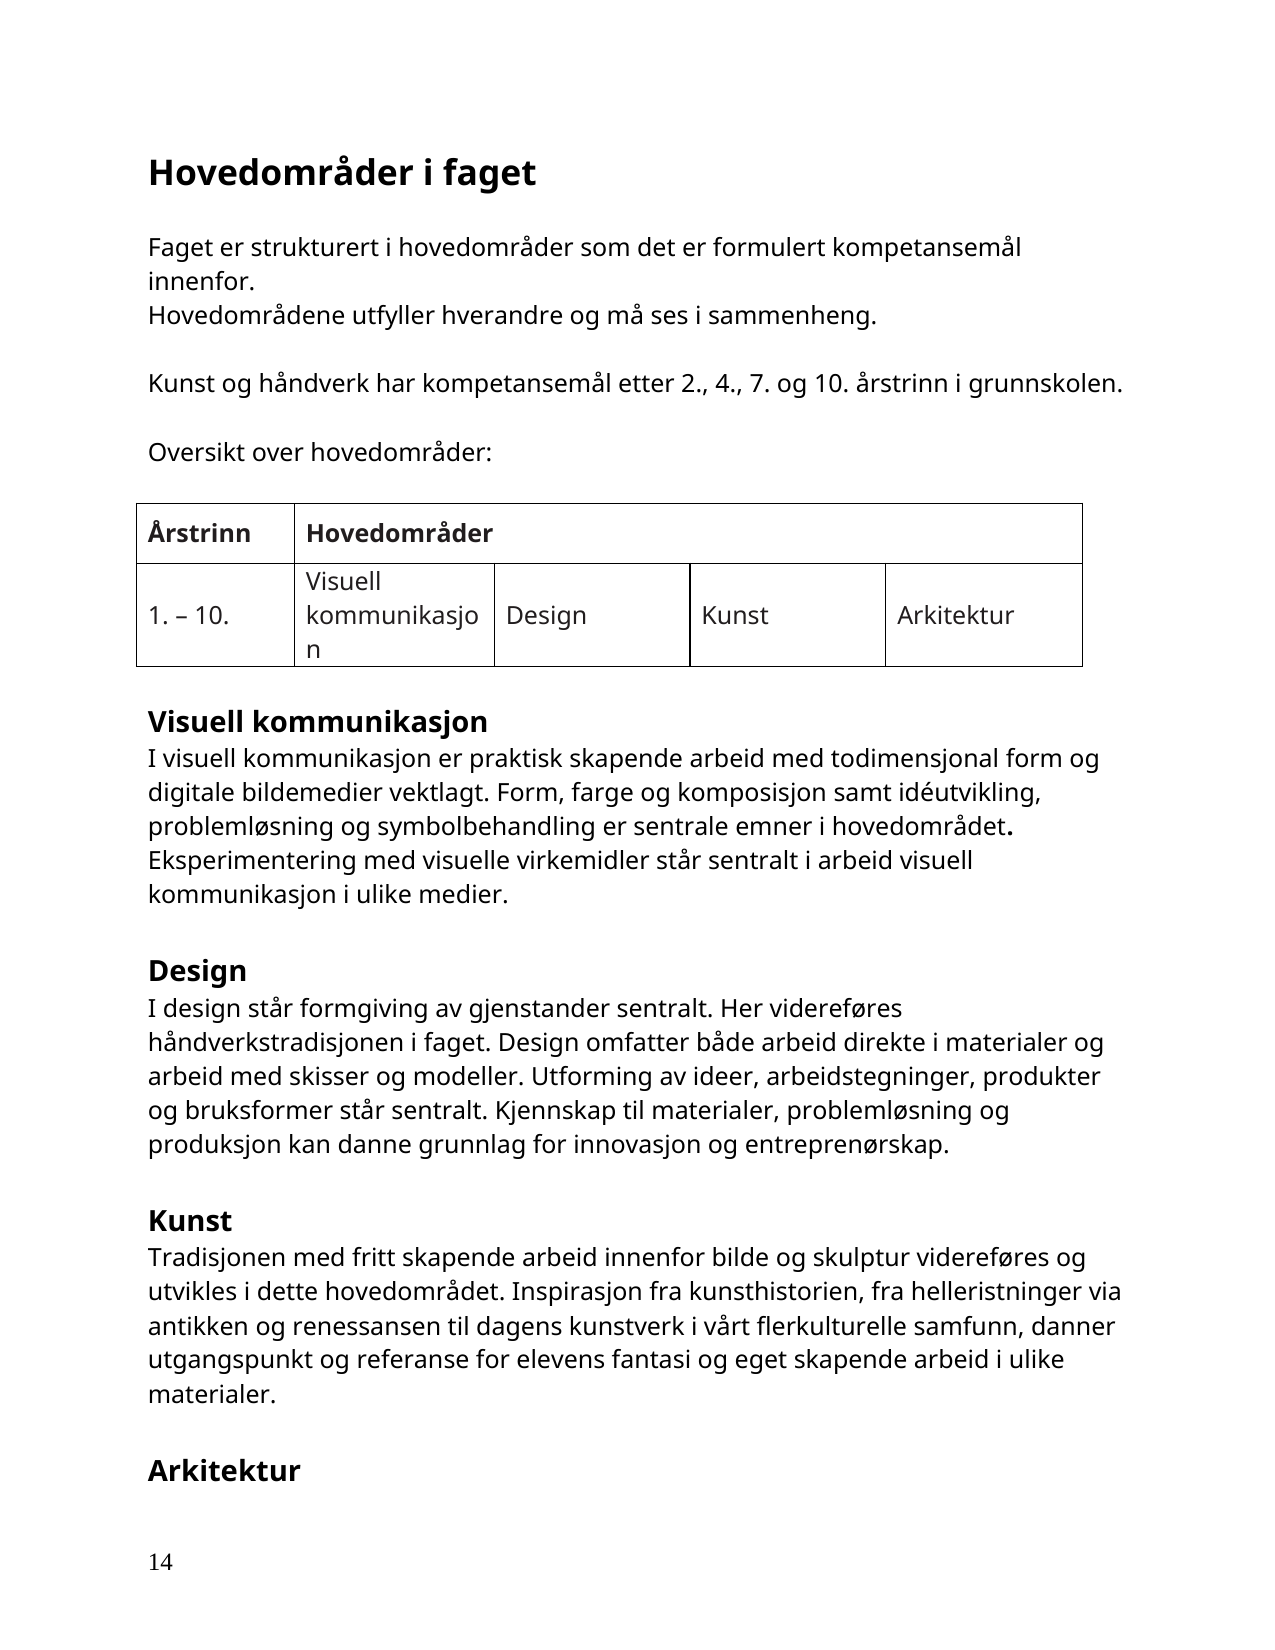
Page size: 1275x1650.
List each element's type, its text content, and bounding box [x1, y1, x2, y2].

text I design står formgiving av gjenstander sentralt. Her videreføres håndverkstradisjonen i faget. Design omfatter både arbeid direkte i materialer og arbeid med skisser og modeller. Utforming av ideer, arbeidstegninger, produkter og bruksformer står sentralt. Kjennskap til materialer, problemløsning og produksjon kan danne grunnlag for innovasjon og entreprenørskap. [148, 990, 1127, 1161]
table_cell Arkitektur [886, 564, 1082, 666]
text Hovedområdene utfyller hverandre og må ses i sammenheng. [148, 298, 1127, 332]
table_cell Kunst [691, 564, 885, 666]
text Design [148, 951, 1127, 990]
text Hovedområder i faget [148, 148, 1127, 196]
text Visuell kommunikasjon [148, 701, 1127, 741]
table_cell Visuell kommunikasjon [295, 564, 494, 666]
table_header Hovedområder [295, 504, 1082, 563]
text Faget er strukturert i hovedområder som det er formulert kompetansemål innenfor. [148, 230, 1127, 298]
text Kunst [148, 1200, 1127, 1240]
text Oversikt over hovedområder: [148, 434, 1127, 468]
text Kunst og håndverk har kompetansemål etter 2., 4., 7. og 10. årstrinn i grunnskolen. [148, 366, 1127, 400]
table_header Årstrinn [137, 504, 294, 563]
table_cell Design [495, 564, 689, 666]
text Arkitektur [148, 1450, 1127, 1490]
table_cell 1. – 10. [137, 564, 294, 666]
text Tradisjonen med fritt skapende arbeid innenfor bilde og skulptur videreføres og utvikles i dette hovedområdet. Inspirasjon fra kunsthistorien, fra helleristninger via antikken og renessansen til dagens kunstverk i vårt flerkulturelle samfunn, danner utgangspunkt og referanse for elevens fantasi og eget skapende arbeid i ulike materialer. [148, 1240, 1127, 1410]
text I visuell kommunikasjon er praktisk skapende arbeid med todimensjonal form og digitale bildemedier vektlagt. Form, farge og komposisjon samt idéutvikling, problemløsning og symbolbehandling er sentrale emner i hovedområdet. Eksperimentering med visuelle virkemidler står sentralt i arbeid visuell kommunikasjon i ulike medier. [148, 741, 1127, 911]
